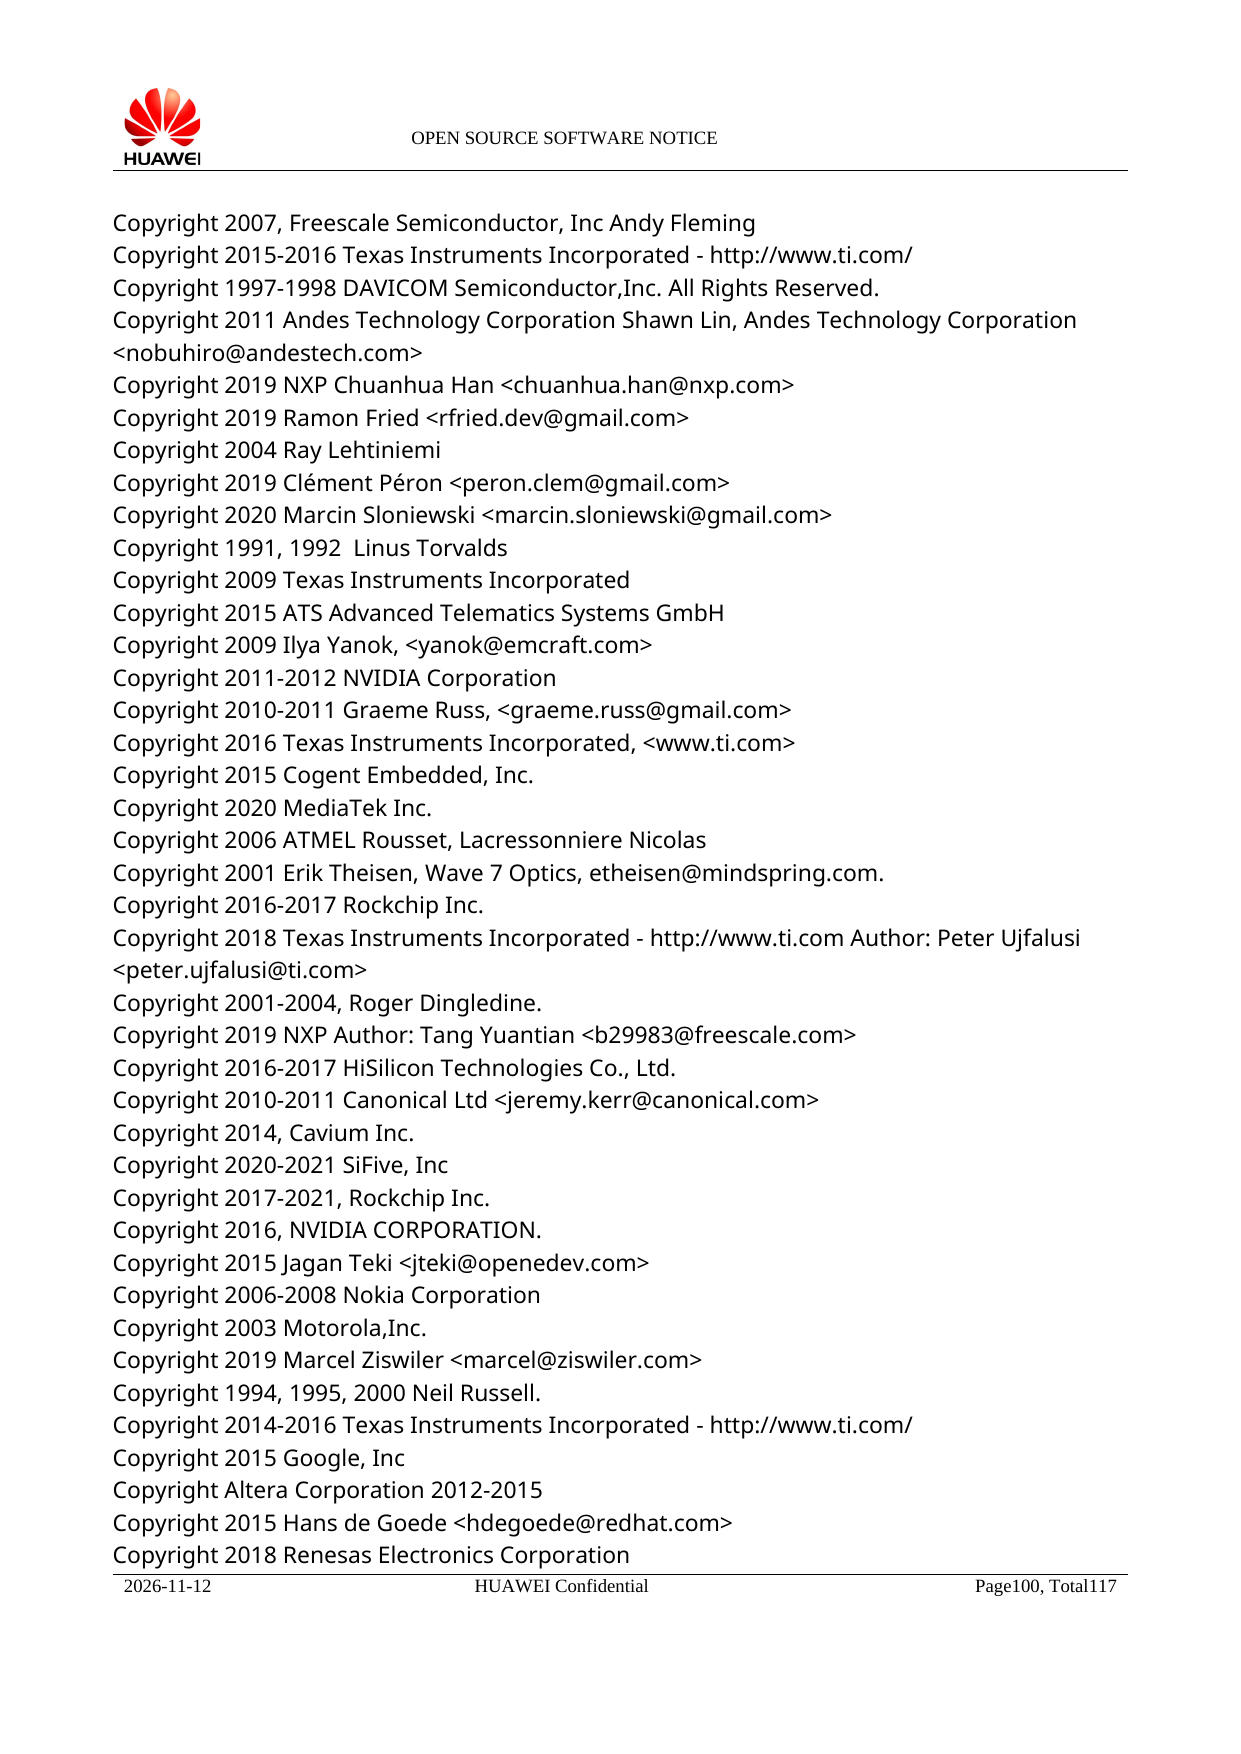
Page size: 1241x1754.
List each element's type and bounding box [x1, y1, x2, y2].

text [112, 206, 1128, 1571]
picture [124, 88, 201, 165]
